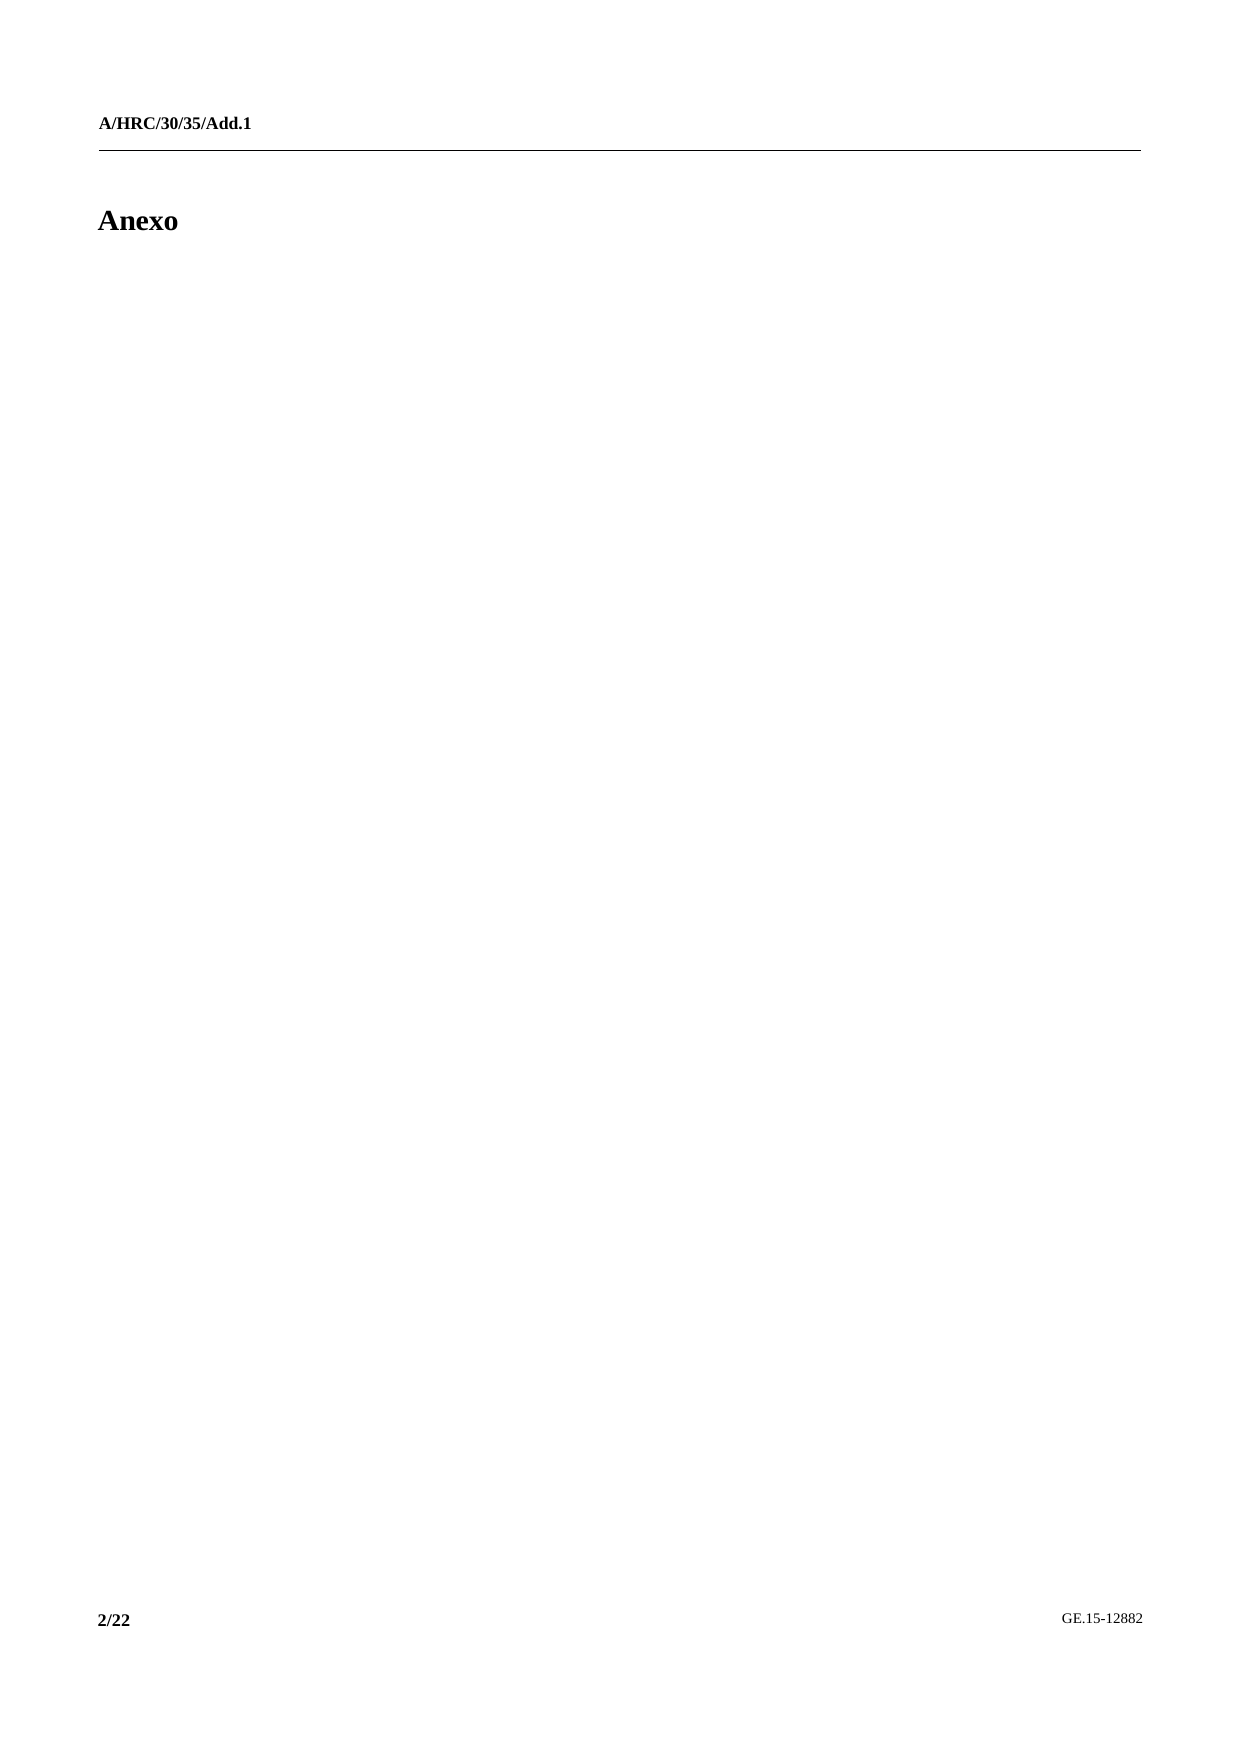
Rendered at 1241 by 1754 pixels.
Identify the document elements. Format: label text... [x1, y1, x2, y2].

text Anexo [97, 206, 1143, 237]
